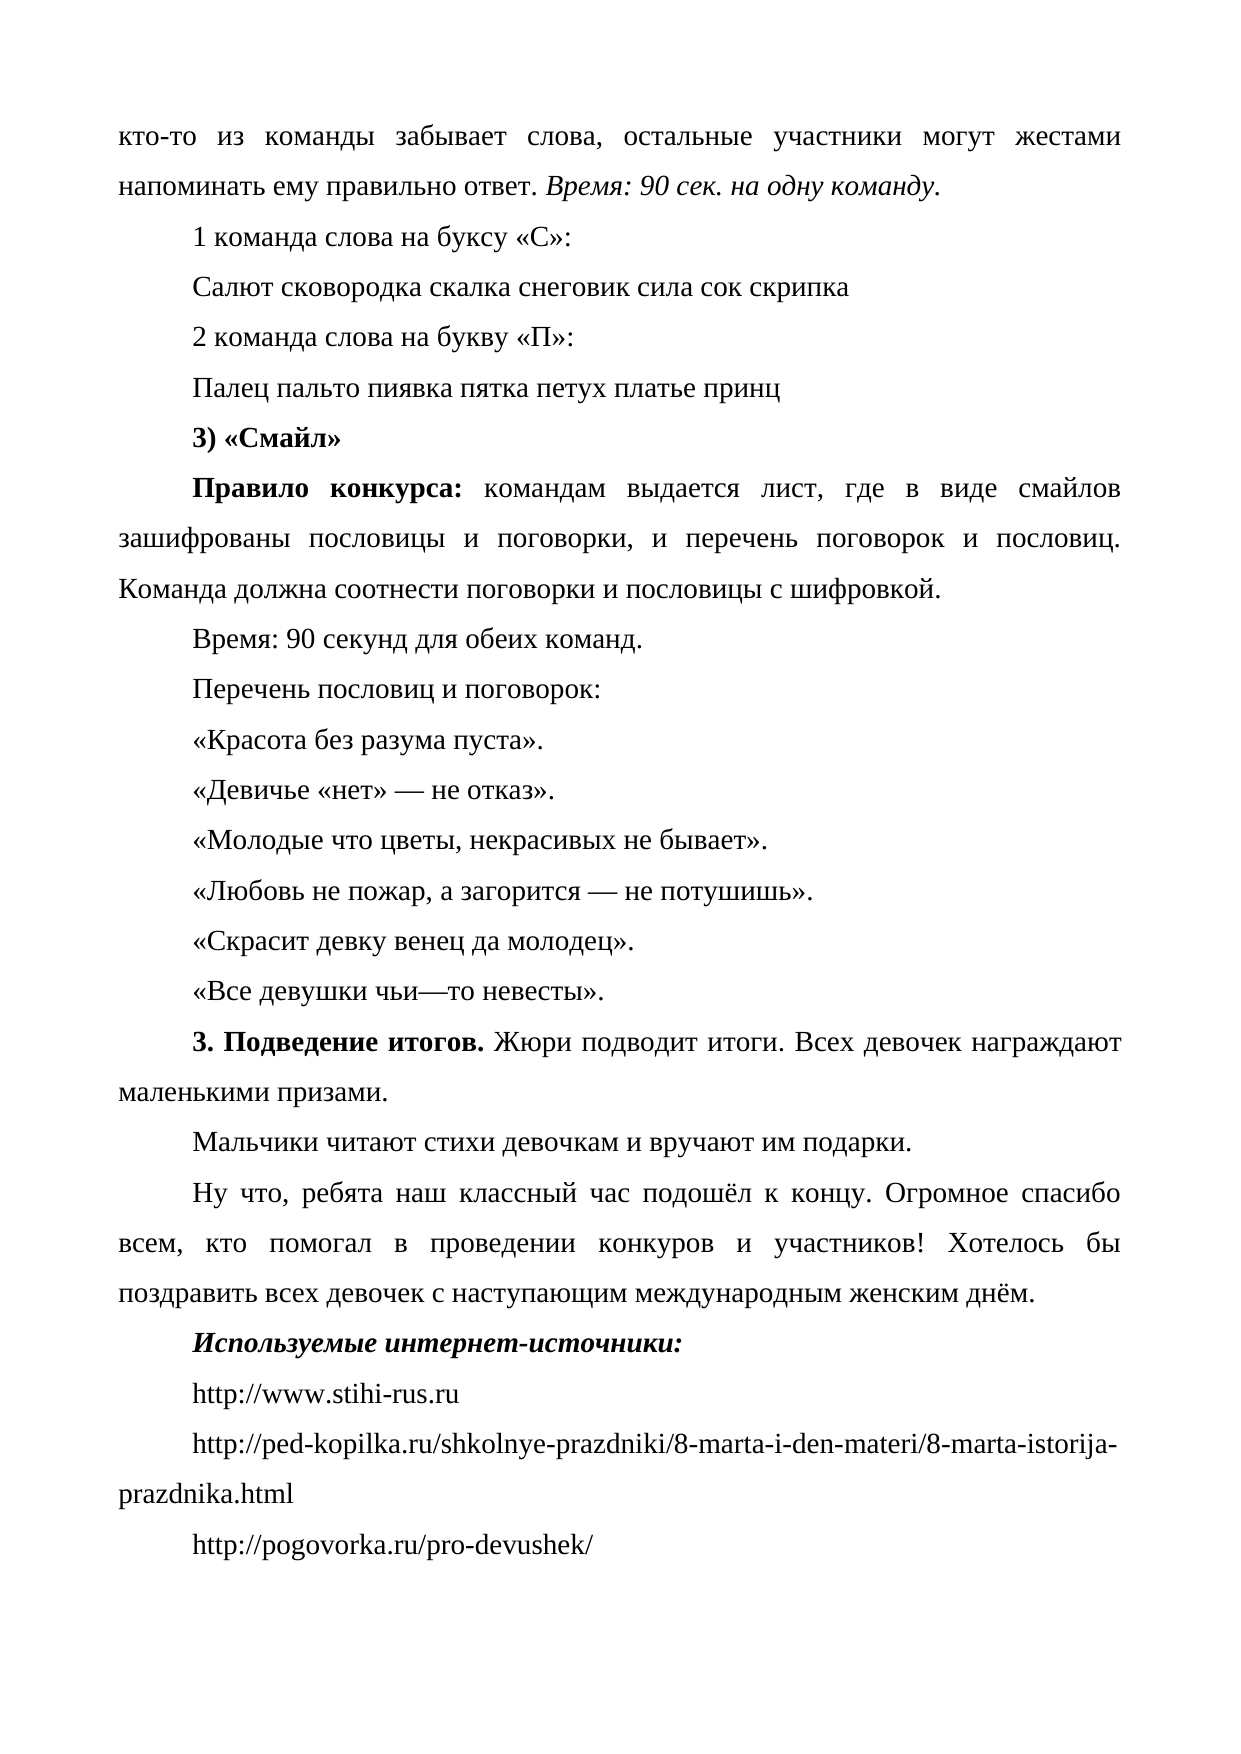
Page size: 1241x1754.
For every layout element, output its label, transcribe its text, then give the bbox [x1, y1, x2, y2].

text 3. Подведение итогов. Жюри подводит итоги. Всех девочек награждают маленькими призами. [118, 1024, 1122, 1108]
text http://pogovorka.ru/pro-devushek/ [118, 1527, 1122, 1560]
text 3) «Смайл» [118, 420, 1122, 453]
text Правило конкурса: командам выдается лист, где в виде смайлов зашифрованы пословицы и поговорки, и перечень поговорок и пословиц. Команда должна соотнести поговорки и пословицы с шифровкой. [118, 470, 1122, 604]
text 2 команда слова на букву «П»: [118, 319, 1122, 353]
text 1 команда слова на буксу «С»: [118, 219, 1122, 252]
text Перечень пословиц и поговорок: [118, 672, 1122, 705]
text «Девичье «нет» — не отказ». [118, 772, 1122, 806]
text «Молодые что цветы, некрасивых не бывает». [118, 822, 1122, 856]
text http://ped-kopilka.ru/shkolnye-prazdniki/8-marta-i-den-materi/8-marta-istorija-prazdnika.html [118, 1426, 1122, 1510]
text Палец пальто пиявка пятка петух платье принц [118, 370, 1122, 403]
text Салют сковородка скалка снеговик сила сок скрипка [118, 269, 1122, 303]
text http://www.stihi-rus.ru [118, 1376, 1122, 1409]
text «Скрасит девку венец да молодец». [118, 923, 1122, 957]
text Ну что, ребята наш классный час подошёл к концу. Огромное спасибо всем, кто помогал в проведении конкуров и участников! Хотелось бы поздравить всех девочек с наступающим международным женским днём. [118, 1175, 1122, 1309]
text «Красота без разума пуста». [118, 722, 1122, 755]
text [118, 118, 1122, 202]
text Время: 90 секунд для обеих команд. [118, 621, 1122, 655]
text «Любовь не пожар, а загорится — не потушишь». [118, 873, 1122, 906]
text Используемые интернет-источники: [118, 1326, 1122, 1359]
text Мальчики читают стихи девочкам и вручают им подарки. [118, 1124, 1122, 1158]
text «Все девушки чьи—то невесты». [118, 973, 1122, 1007]
